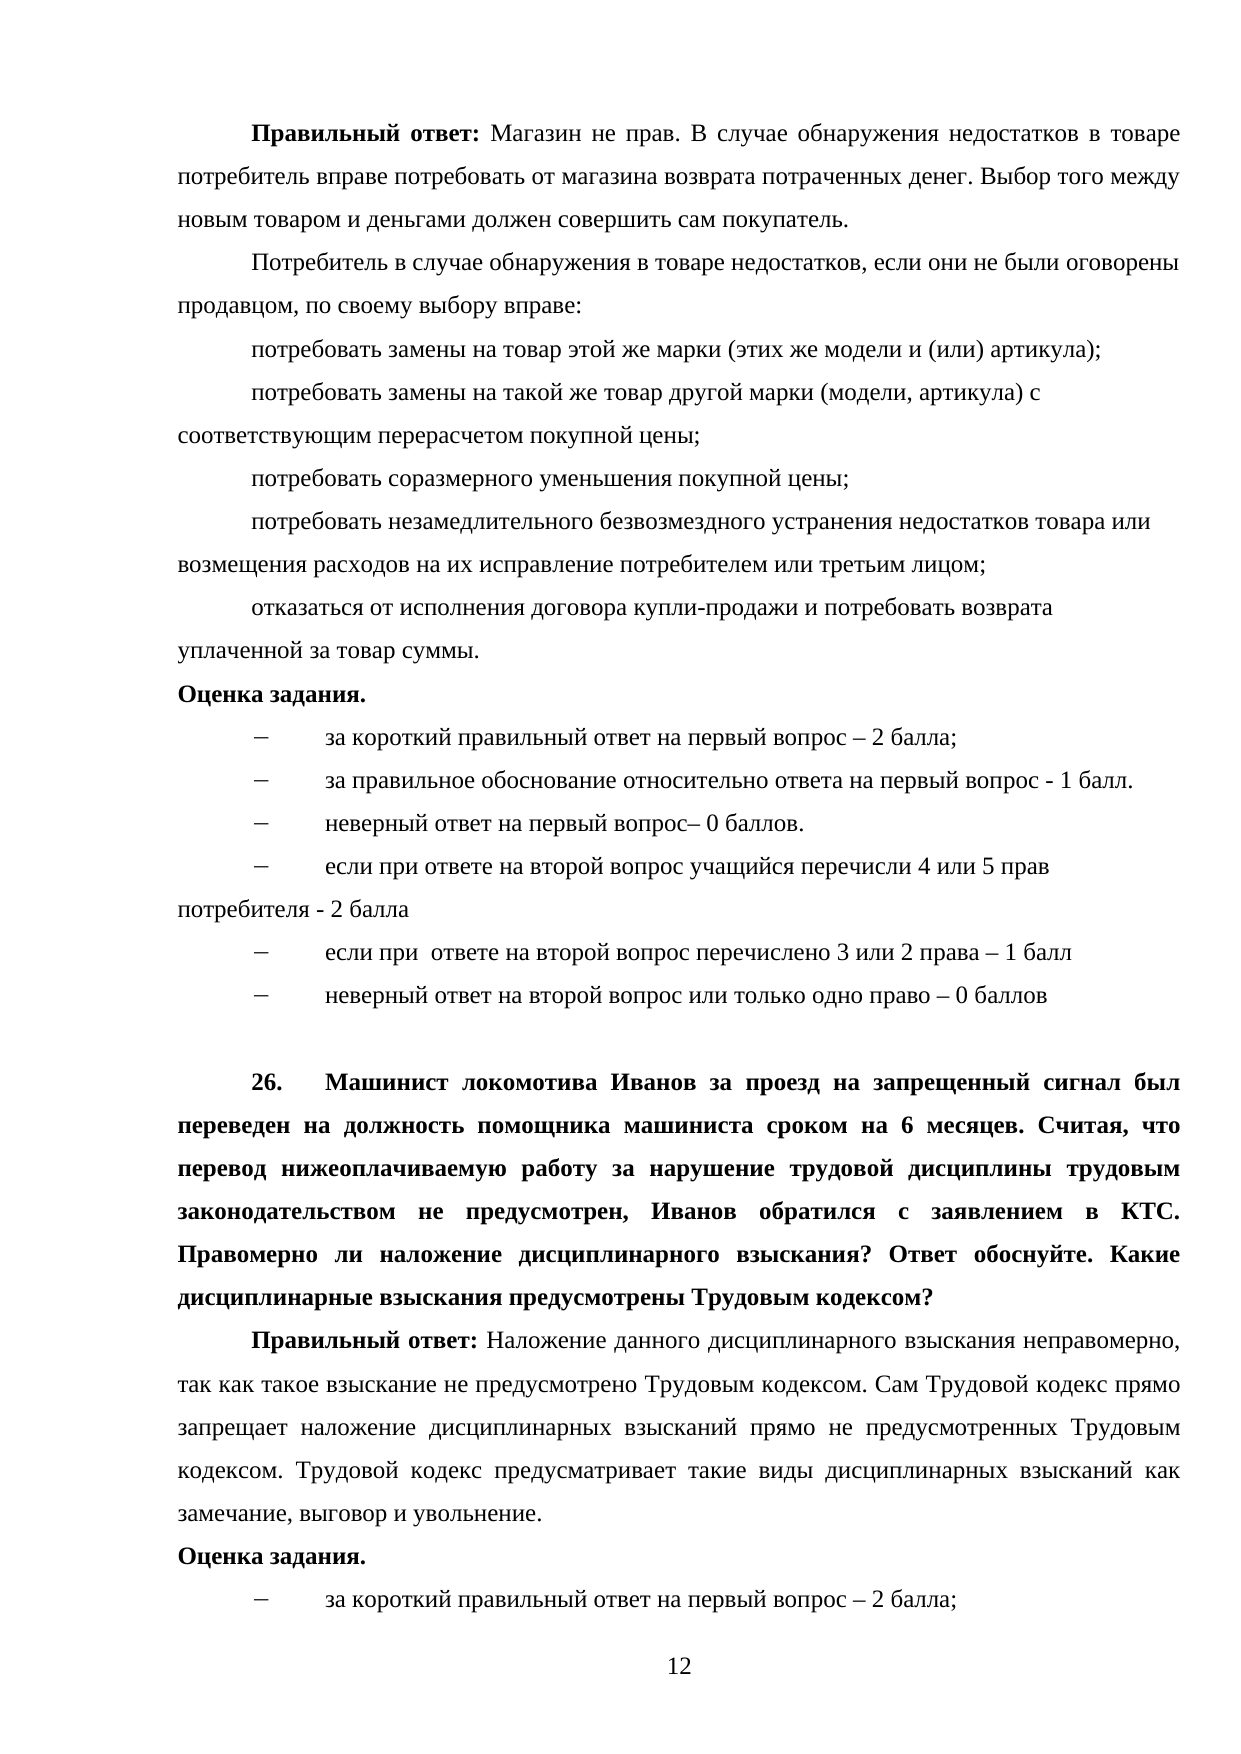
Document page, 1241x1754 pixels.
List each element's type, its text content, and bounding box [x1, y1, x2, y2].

list потребовать замены на товар этой же марки (этих же модели и (или) артикула); [177, 334, 1181, 362]
list неверный ответ на первый вопрос– 0 баллов. [177, 808, 1181, 837]
list отказаться от исполнения договора купли-продажи и потребовать возврата уплаченной за товар суммы. [177, 592, 1181, 664]
list Правильный ответ: Наложение данного дисциплинарного взыскания неправомерно, так как такое взыскание не предусмотрено Трудовым кодексом. Сам Трудовой кодекс прямо запрещает наложение дисциплинарных взысканий прямо не предусмотренных Трудовым кодексом. Трудовой кодекс предусматривает такие виды дисциплинарных взысканий как замечание, выговор и увольнение. [177, 1326, 1181, 1527]
list за короткий правильный ответ на первый вопрос – 2 балла; [177, 722, 1181, 751]
text Оценка задания. [177, 1541, 1181, 1570]
list потребовать соразмерного уменьшения покупной цены; [177, 463, 1181, 492]
list неверный ответ на второй вопрос или только одно право – 0 баллов [177, 981, 1181, 1009]
list если при ответе на второй вопрос учащийся перечисли 4 или 5 прав потребителя - 2 балла [177, 851, 1181, 923]
list Потребитель в случае обнаружения в товаре недостатков, если они не были оговорены продавцом, по своему выбору вправе: [177, 247, 1181, 319]
list если при ответе на второй вопрос перечислено 3 или 2 права – 1 балл [177, 937, 1181, 966]
text Оценка задания. [177, 679, 1181, 707]
list потребовать замены на такой же товар другой марки (модели, артикула) с соответствующим перерасчетом покупной цены; [177, 377, 1181, 449]
list потребовать незамедлительного безвозмездного устранения недостатков товара или возмещения расходов на их исправление потребителем или третьим лицом; [177, 506, 1181, 578]
list Правильный ответ: Магазин не прав. В случае обнаружения недостатков в товаре потребитель вправе потребовать от магазина возврата потраченных денег. Выбор того между новым товаром и деньгами должен совершить сам покупатель. [177, 118, 1181, 233]
list за короткий правильный ответ на первый вопрос – 2 балла; [177, 1584, 1181, 1613]
list за правильное обоснование относительно ответа на первый вопрос - 1 балл. [177, 765, 1181, 794]
list Машинист локомотива Иванов за проезд на запрещенный сигнал был переведен на должность помощника машиниста сроком на 6 месяцев. Считая, что перевод нижеоплачиваемую работу за нарушение трудовой дисциплины трудовым законодательством не предусмотрен, Иванов обратился с заявлением в КТС. Правомерно ли наложение дисциплинарного взыскания? Ответ обоснуйте. Какие дисциплинарные взыскания предусмотрены Трудовым кодексом? [177, 1067, 1181, 1311]
